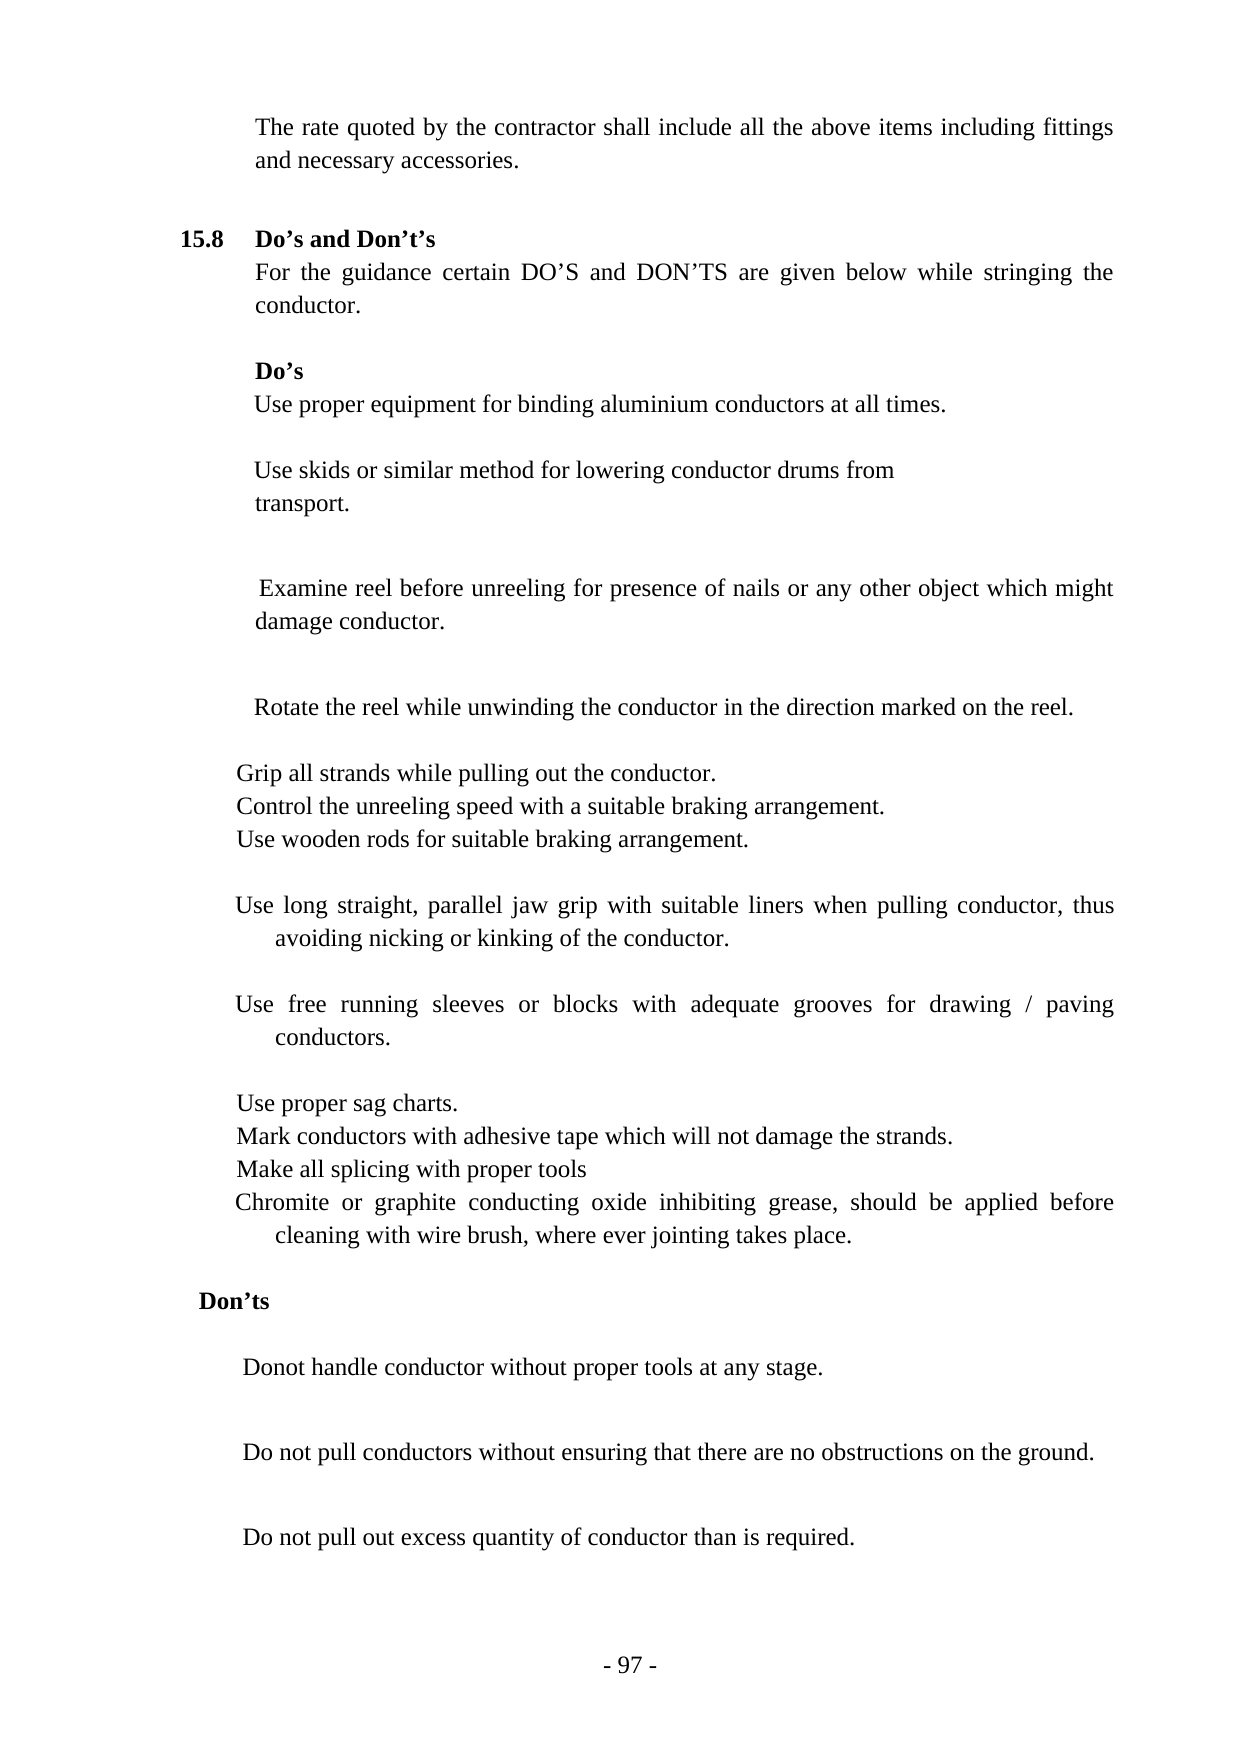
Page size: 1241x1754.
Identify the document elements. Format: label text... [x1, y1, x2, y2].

text For the guidance certain DO’S and DON’TS are given below while stringing the conductor. [255, 257, 1115, 319]
text Rotate the reel while unwinding the conductor in the direction marked on the reel. [235, 692, 1115, 720]
text Mark conductors with adhesive tape which will not damage the strands. [236, 1121, 1115, 1150]
text Make all splicing with proper tools [236, 1154, 1115, 1183]
text Do not pull conductors without ensuring that there are no obstructions on the ground. [180, 1437, 1115, 1466]
text Chromite or graphite conducting oxide inhibiting grease, should be applied before cleaning with wire brush, where ever jointing takes place. [181, 1187, 1115, 1249]
text Control the unreeling speed with a suitable braking arrangement. [236, 791, 1115, 819]
text Use wooden rods for suitable braking arrangement. [236, 824, 1115, 852]
text Do not pull out excess quantity of conductor than is required. [242, 1522, 1115, 1551]
text Do’s [217, 356, 1115, 385]
text Use skids or similar method for lowering conductor drums from [180, 455, 1115, 484]
text transport. [180, 488, 1115, 517]
text Use proper sag charts. [236, 1088, 1115, 1117]
text Don’ts [199, 1286, 1115, 1315]
text Use long straight, parallel jaw grip with suitable liners when pulling conductor, thus avoiding nicking or kinking of the conductor. [181, 890, 1115, 952]
text The rate quoted by the contractor shall include all the above items including fittings and necessary accessories. [255, 112, 1115, 174]
text Use free running sleeves or blocks with adequate grooves for drawing / paving conductors. [181, 989, 1115, 1051]
text 15.8 Do’s and Don’t’s [180, 224, 1115, 253]
text Grip all strands while pulling out the conductor. [236, 758, 1115, 786]
text Examine reel before unreeling for presence of nails or any other object which might damage conductor. [236, 573, 1115, 635]
text Donot handle conductor without proper tools at any stage. [242, 1352, 1115, 1381]
text Use proper equipment for binding aluminium conductors at all times. [180, 389, 1115, 418]
